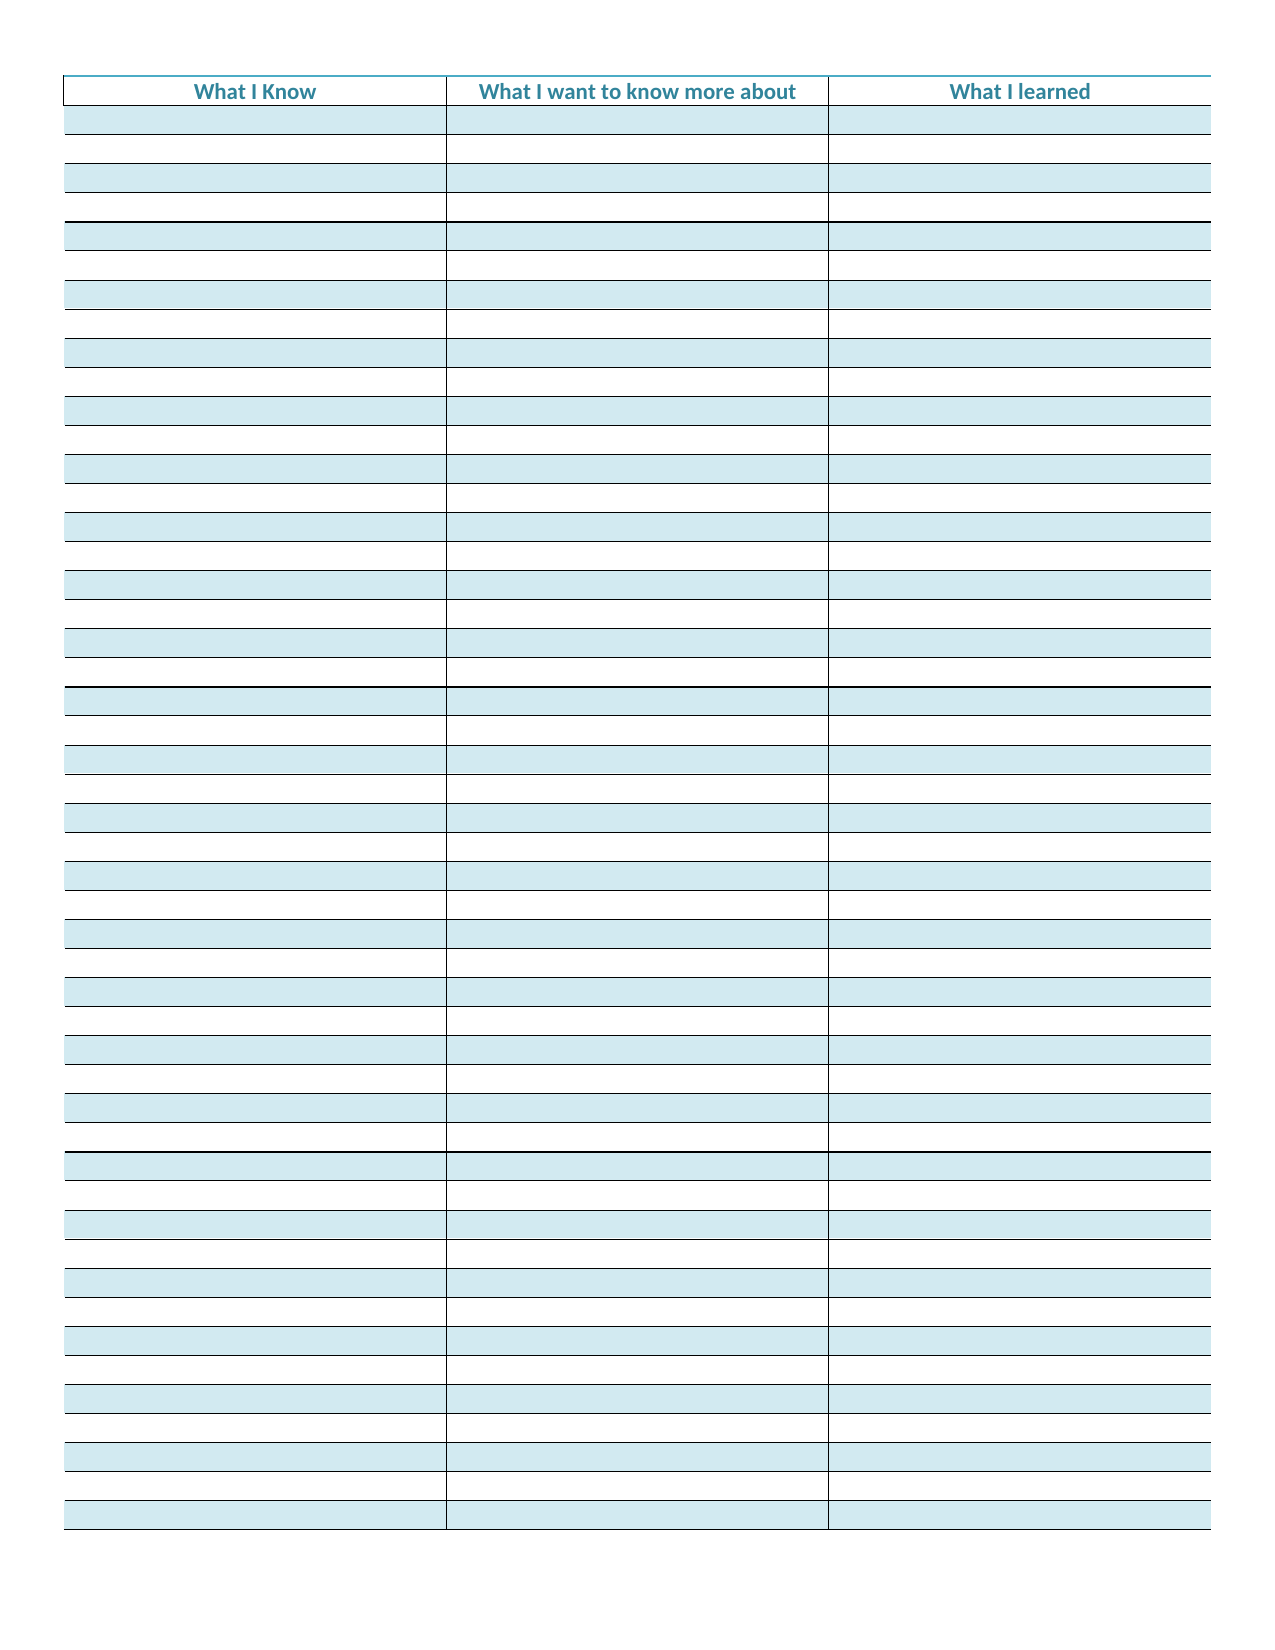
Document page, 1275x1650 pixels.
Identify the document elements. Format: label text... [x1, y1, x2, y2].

table_cell [64, 716, 446, 744]
table_cell [447, 920, 828, 948]
table_cell [829, 513, 1211, 541]
table_cell [447, 193, 828, 221]
table_cell [64, 455, 446, 483]
table_cell [447, 949, 828, 977]
table_cell [829, 455, 1211, 483]
table_cell [64, 1414, 446, 1442]
table_cell [829, 1181, 1211, 1209]
table_cell [447, 775, 828, 803]
table_cell [64, 687, 446, 715]
table_cell [64, 368, 446, 396]
table_cell [447, 1269, 828, 1297]
table_cell [829, 1356, 1211, 1384]
table_cell [64, 222, 446, 250]
table_cell [64, 193, 446, 221]
table_cell [829, 164, 1211, 192]
table_cell [64, 920, 446, 948]
table_cell [829, 484, 1211, 512]
table_cell [64, 164, 446, 192]
table_cell [829, 629, 1211, 657]
table_cell [64, 426, 446, 454]
table_cell [447, 1443, 828, 1471]
table_header What I Know [64, 77, 446, 105]
table_cell [64, 978, 446, 1006]
table_cell [64, 804, 446, 832]
table_cell [829, 542, 1211, 570]
table_cell [447, 455, 828, 483]
table_cell [447, 1094, 828, 1122]
table_cell [447, 978, 828, 1006]
table_cell [829, 251, 1211, 279]
table_cell [447, 135, 828, 163]
table_cell [829, 571, 1211, 599]
table_cell [64, 1036, 446, 1064]
table_cell [447, 1007, 828, 1035]
table_cell [64, 1123, 446, 1151]
table_cell [447, 658, 828, 686]
table_cell [64, 862, 446, 890]
table_cell [829, 1472, 1211, 1500]
table_cell [829, 600, 1211, 628]
table_cell [447, 716, 828, 744]
table_cell [447, 862, 828, 890]
table_cell [829, 426, 1211, 454]
table_cell [447, 1414, 828, 1442]
table_cell [447, 1181, 828, 1209]
table_cell [64, 746, 446, 773]
table_cell [829, 368, 1211, 396]
table_cell [829, 1385, 1211, 1413]
table_cell [829, 1501, 1211, 1529]
table_cell [64, 658, 446, 686]
table_cell [64, 1385, 446, 1413]
table_cell [447, 1123, 828, 1151]
table_cell [64, 1298, 446, 1326]
table_cell [64, 629, 446, 657]
table_cell [64, 251, 446, 279]
table_cell [447, 1298, 828, 1326]
table_cell [829, 1240, 1211, 1268]
table_cell [829, 804, 1211, 832]
table_cell [64, 891, 446, 919]
table_cell [829, 1094, 1211, 1122]
table_cell [64, 135, 446, 163]
table_cell [64, 1094, 446, 1122]
table_cell [829, 1327, 1211, 1355]
table_cell [447, 571, 828, 599]
table_cell [447, 339, 828, 367]
table_cell [447, 1153, 828, 1180]
table_cell [447, 600, 828, 628]
table_cell [64, 281, 446, 308]
table_cell [447, 310, 828, 338]
table_cell [64, 949, 446, 977]
table_cell [447, 397, 828, 425]
table_cell [829, 949, 1211, 977]
table_cell [829, 1153, 1211, 1180]
table_cell [447, 106, 828, 134]
table_cell [829, 339, 1211, 367]
table_cell [829, 1211, 1211, 1238]
table_cell [64, 1501, 446, 1529]
table_cell [64, 484, 446, 512]
table_cell [447, 629, 828, 657]
table_cell [447, 804, 828, 832]
table_cell [64, 1065, 446, 1093]
table_cell [64, 1269, 446, 1297]
table_cell [64, 1211, 446, 1238]
table_cell [447, 1356, 828, 1384]
table_cell [64, 775, 446, 803]
table_cell [829, 135, 1211, 163]
table_cell [829, 716, 1211, 744]
table_cell [829, 920, 1211, 948]
table_cell [447, 1065, 828, 1093]
table_cell [829, 281, 1211, 308]
table_cell [64, 310, 446, 338]
table_cell [447, 164, 828, 192]
table_cell [64, 571, 446, 599]
table_cell [64, 1472, 446, 1500]
table_cell [829, 1123, 1211, 1151]
table_cell [447, 1036, 828, 1064]
table_cell [64, 106, 446, 134]
table_cell [829, 688, 1211, 715]
table_cell [64, 1007, 446, 1035]
table_cell [64, 1152, 446, 1180]
table_cell [64, 1181, 446, 1209]
table_cell [829, 1007, 1211, 1035]
table_cell [829, 1443, 1211, 1471]
table_cell [447, 223, 828, 250]
table_cell [447, 484, 828, 512]
table_cell [447, 1240, 828, 1268]
table_cell [829, 106, 1211, 134]
table_cell [829, 833, 1211, 861]
table_cell [447, 1385, 828, 1413]
table_cell [829, 862, 1211, 890]
table_cell [829, 1298, 1211, 1326]
table_cell [447, 1472, 828, 1500]
table_cell [829, 978, 1211, 1006]
table_cell [64, 1443, 446, 1471]
table_header What I want to know more about [447, 77, 828, 105]
table_cell [829, 1414, 1211, 1442]
table_cell [829, 397, 1211, 425]
table_cell [64, 1240, 446, 1268]
table_cell [447, 1211, 828, 1238]
table_cell [829, 223, 1211, 250]
table_cell [64, 1356, 446, 1384]
table_header What I learned [829, 77, 1211, 105]
table_cell [447, 891, 828, 919]
table_cell [447, 368, 828, 396]
table_cell [447, 1327, 828, 1355]
table_cell [829, 775, 1211, 803]
table_cell [447, 833, 828, 861]
table_cell [829, 1036, 1211, 1064]
table_cell [447, 251, 828, 279]
table_cell [64, 542, 446, 570]
table_cell [64, 513, 446, 541]
table_cell [64, 339, 446, 367]
table_cell [829, 1269, 1211, 1297]
table_cell [829, 746, 1211, 773]
table_cell [829, 1065, 1211, 1093]
table_cell [64, 397, 446, 425]
table_cell [64, 1327, 446, 1355]
table_cell [829, 193, 1211, 221]
table_cell [829, 310, 1211, 338]
table_cell [447, 1501, 828, 1529]
table_cell [447, 746, 828, 773]
table_cell [447, 281, 828, 308]
table_cell [447, 513, 828, 541]
table_cell [447, 688, 828, 715]
table_cell [447, 426, 828, 454]
table_cell [829, 658, 1211, 686]
table_cell [64, 833, 446, 861]
table_cell [447, 542, 828, 570]
table_cell [829, 891, 1211, 919]
table_cell [64, 600, 446, 628]
